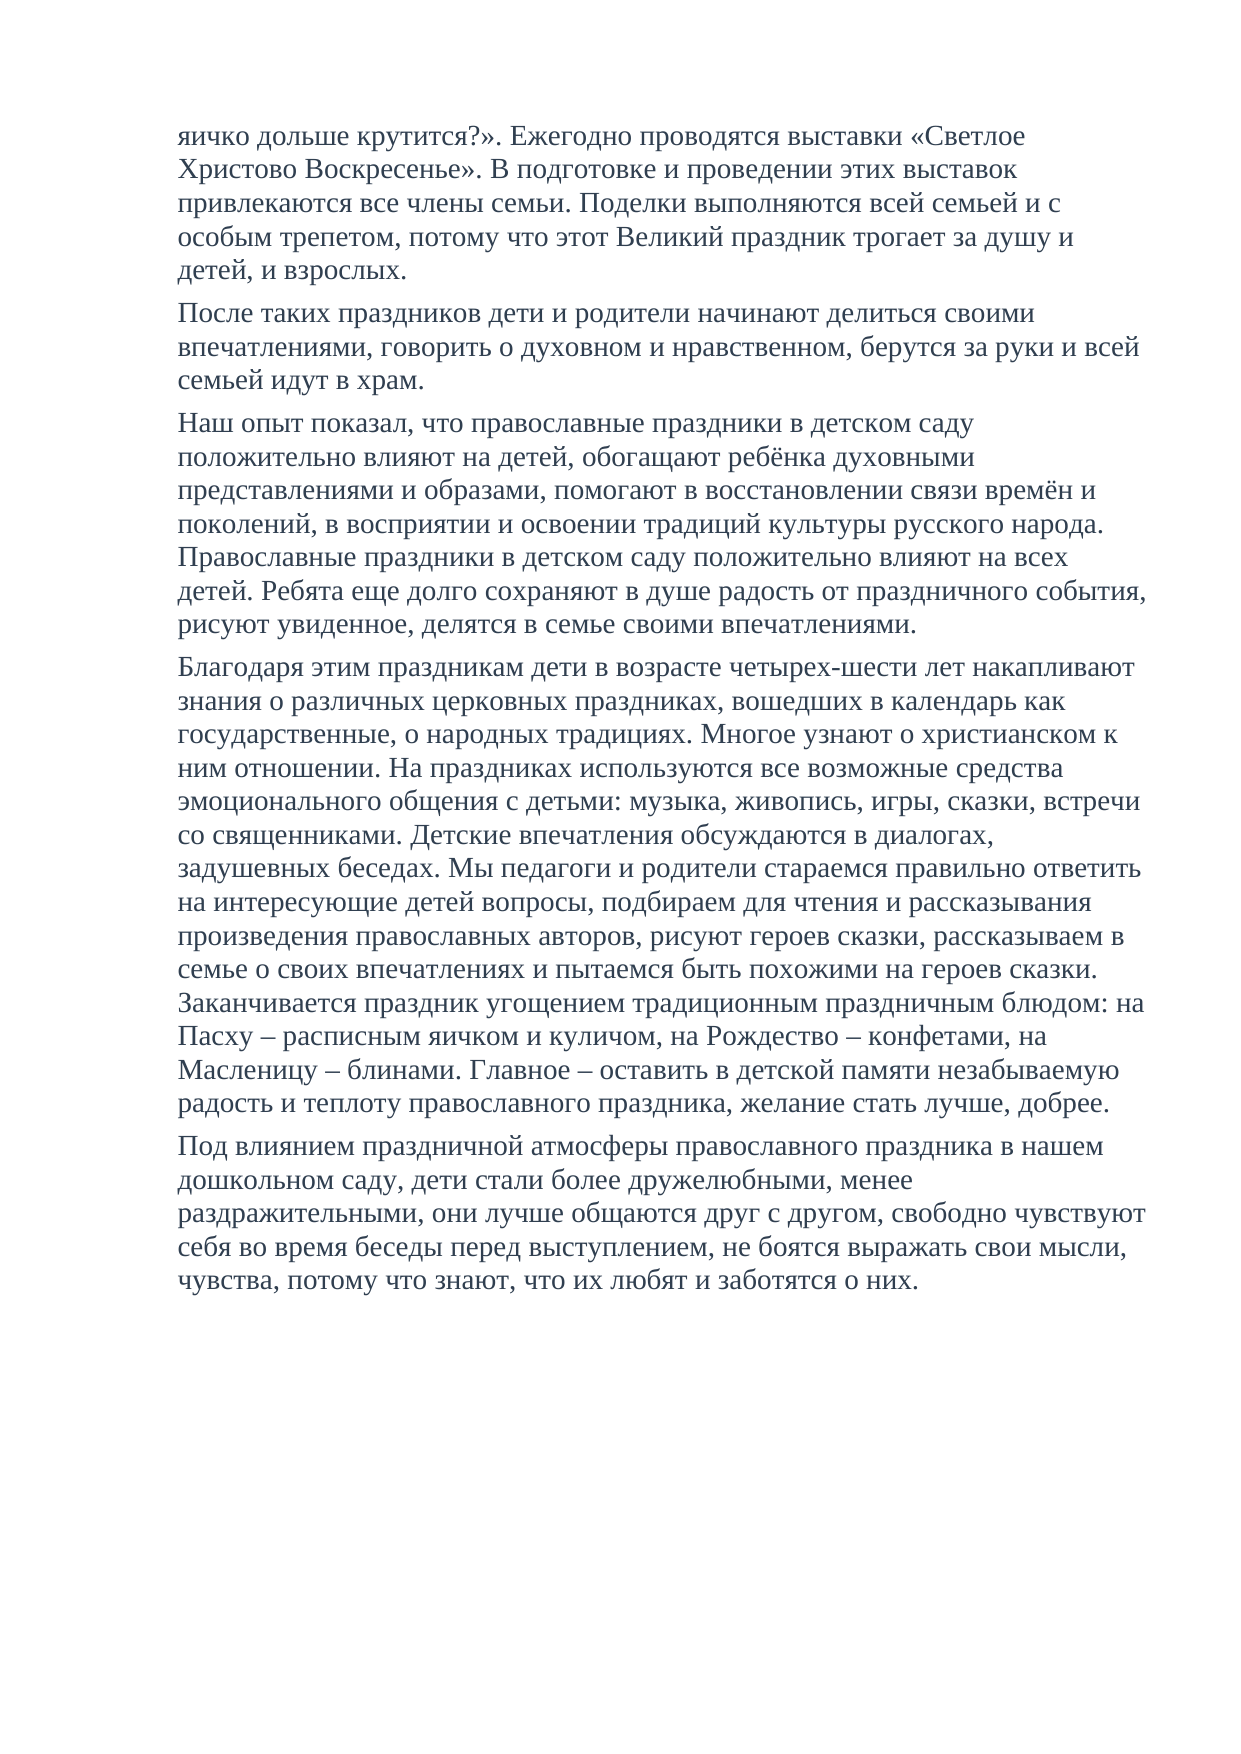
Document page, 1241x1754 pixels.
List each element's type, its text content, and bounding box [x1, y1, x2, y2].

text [177, 118, 1152, 286]
text Благодаря этим праздникам дети в возрасте четырех-шести лет накапливают знания о различных церковных праздниках, вошедших в календарь как государственные, о народных традициях. Многое узнают о христианском к ним отношении. На праздниках используются все возможные средства эмоционального общения с детьми: музыка, живопись, игры, сказки, встречи со священниками. Детские впечатления обсуждаются в диалогах, задушевных беседах. Мы педагоги и родители стараемся правильно ответить на интересующие детей вопросы, подбираем для чтения и рассказывания произведения православных авторов, рисуют героев сказки, рассказываем в семье о своих впечатлениях и пытаемся быть похожими на героев сказки. Заканчивается праздник угощением традиционным праздничным блюдом: на Пасху – расписным яичком и куличом, на Рождество – конфетами, на Масленицу – блинами. Главное – оставить в детской памяти незабываемую радость и теплоту православного праздника, желание стать лучше, добрее. [177, 649, 1152, 1119]
text После таких праздников дети и родители начинают делиться своими впечатлениями, говорить о духовном и нравственном, берутся за руки и всей семьей идут в храм. [177, 295, 1152, 396]
text Наш опыт показал, что православные праздники в детском саду положительно влияют на детей, обогащают ребёнка духовными представлениями и образами, помогают в восстановлении связи времён и поколений, в восприятии и освоении традиций культуры русского народа. Православные праздники в детском саду положительно влияют на всех детей. Ребята еще долго сохраняют в душе радость от праздничного события, рисуют увиденное, делятся в семье своими впечатлениями. [177, 405, 1152, 640]
text Под влиянием праздничной атмосферы православного праздника в нашем дошкольном саду, дети стали более дружелюбными, менее раздражительными, они лучше общаются друг с другом, свободно чувствуют себя во время беседы перед выступлением, не боятся выражать свои мысли, чувства, потому что знают, что их любят и заботятся о них. [177, 1128, 1152, 1296]
